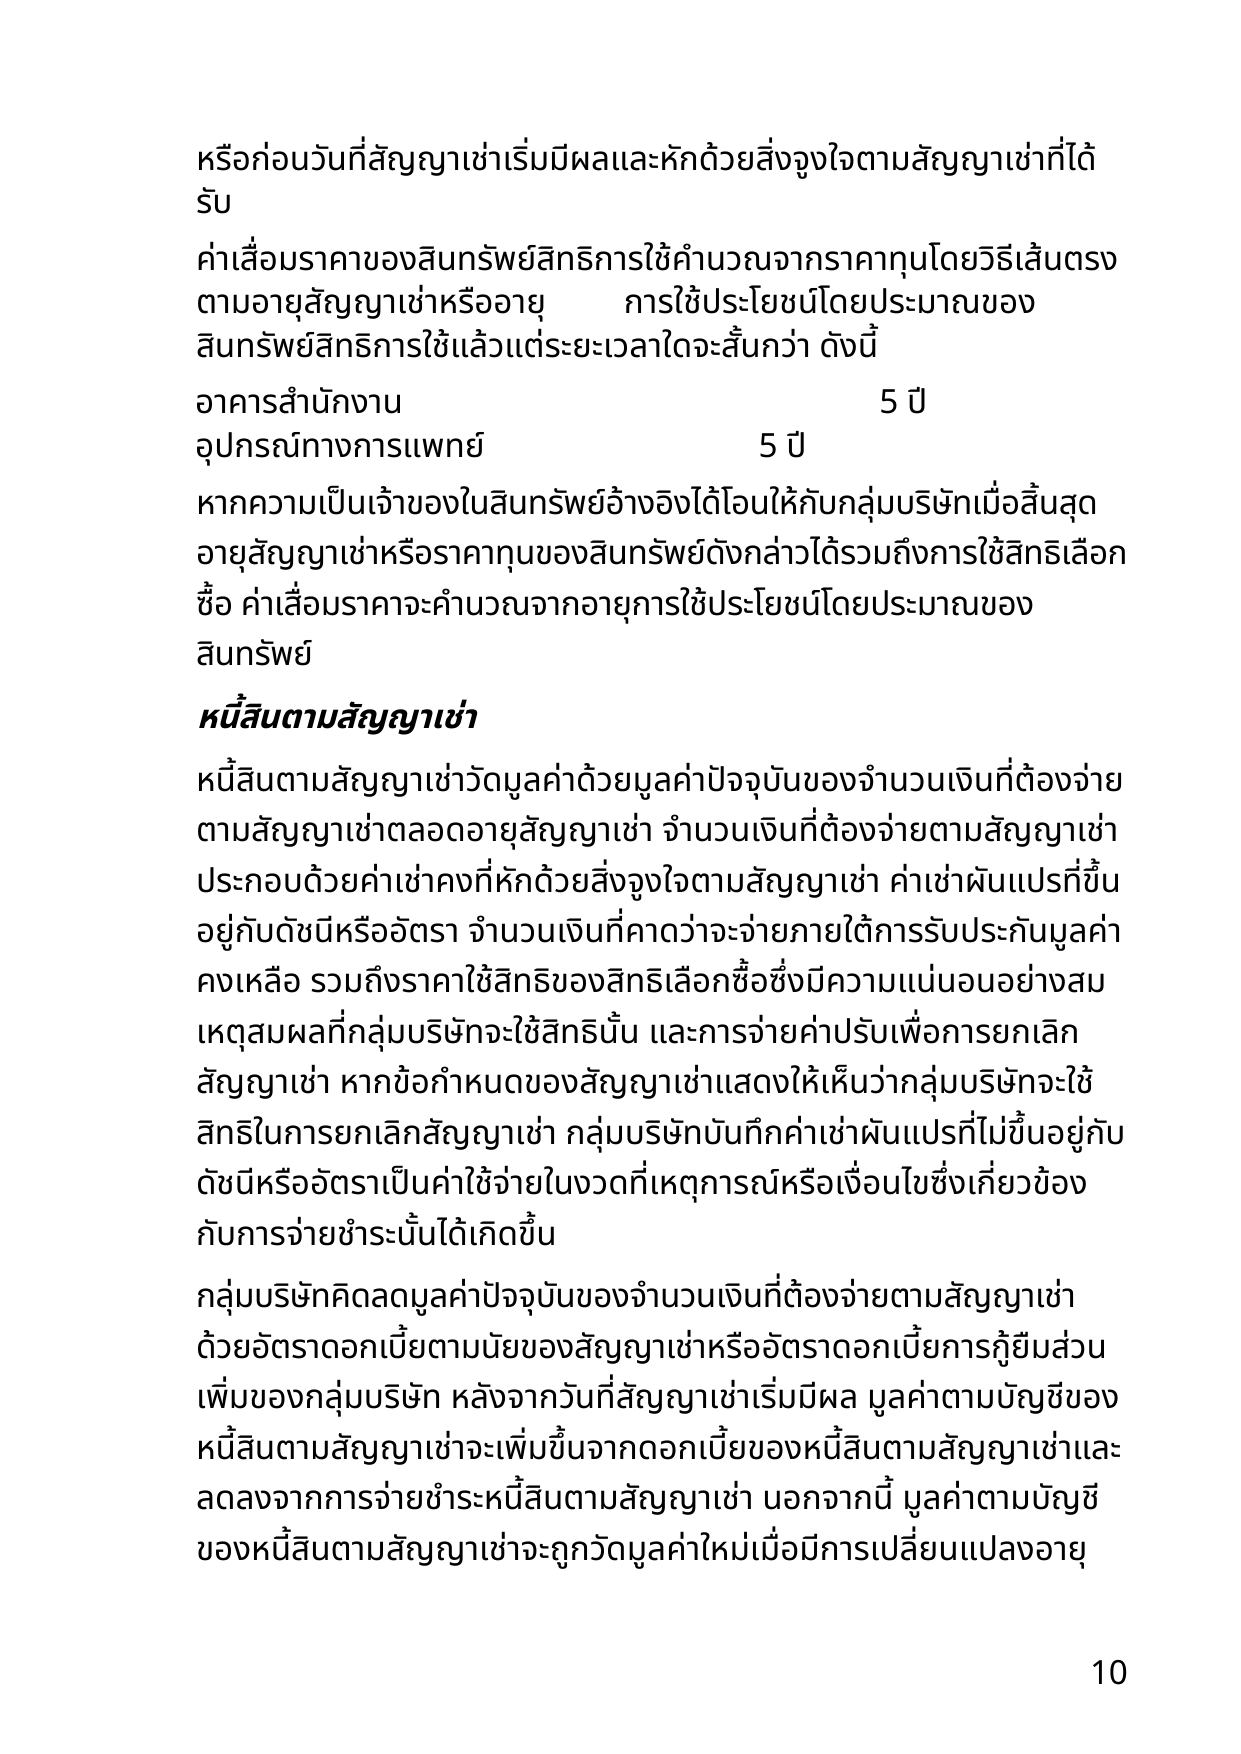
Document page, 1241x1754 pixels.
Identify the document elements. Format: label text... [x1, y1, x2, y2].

text ค่าเสื่อมราคาของสินทรัพย์สิทธิการใช้คำนวณจากราคาทุนโดยวิธีเส้นตรงตามอายุสัญญาเช่าหรืออายุ การใช้ประโยชน์โดยประมาณของสินทรัพย์สิทธิการใช้แล้วแต่ระยะเวลาใดจะสั้นกว่า ดังนี้ [196, 235, 1128, 366]
text หนี้สินตามสัญญาเช่า [196, 693, 1128, 743]
text อุปกรณ์ทางการแพทย์ 5 ปี [195, 422, 1128, 466]
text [196, 135, 1128, 222]
text หนี้สินตามสัญญาเช่าวัดมูลค่าด้วยมูลค่าปัจจุบันของจำนวนเงินที่ต้องจ่ายตามสัญญาเช่าตลอดอายุสัญญาเช่า จำนวนเงินที่ต้องจ่ายตามสัญญาเช่าประกอบด้วยค่าเช่าคงที่หักด้วยสิ่งจูงใจตามสัญญาเช่า ค่าเช่าผันแปรที่ขึ้นอยู่กับดัชนีหรืออัตรา จำนวนเงินที่คาดว่าจะจ่ายภายใต้การรับประกันมูลค่าคงเหลือ รวมถึงราคาใช้สิทธิของสิทธิเลือกซื้อซึ่งมีความแน่นอนอย่างสมเหตุสมผลที่กลุ่มบริษัทจะใช้สิทธินั้น และการจ่ายค่าปรับเพื่อการยกเลิกสัญญาเช่า หากข้อกำหนดของสัญญาเช่าแสดงให้เห็นว่ากลุ่มบริษัทจะใช้สิทธิในการยกเลิกสัญญาเช่า กลุ่มบริษัทบันทึกค่าเช่าผันแปรที่ไม่ขึ้นอยู่กับดัชนีหรืออัตราเป็นค่าใช้จ่ายในงวดที่เหตุการณ์หรือเงื่อนไขซึ่งเกี่ยวข้องกับการจ่ายชำระนั้นได้เกิดขึ้น [196, 756, 1128, 1260]
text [196, 1272, 1128, 1575]
text อาคารสำนักงาน 5 ปี [195, 379, 1128, 422]
text หากความเป็นเจ้าของในสินทรัพย์อ้างอิงได้โอนให้กับกลุ่มบริษัทเมื่อสิ้นสุดอายุสัญญาเช่าหรือราคาทุนของสินทรัพย์ดังกล่าวได้รวมถึงการใช้สิทธิเลือกซื้อ ค่าเสื่อมราคาจะคำนวณจากอายุการใช้ประโยชน์โดยประมาณของสินทรัพย์ [196, 479, 1128, 680]
